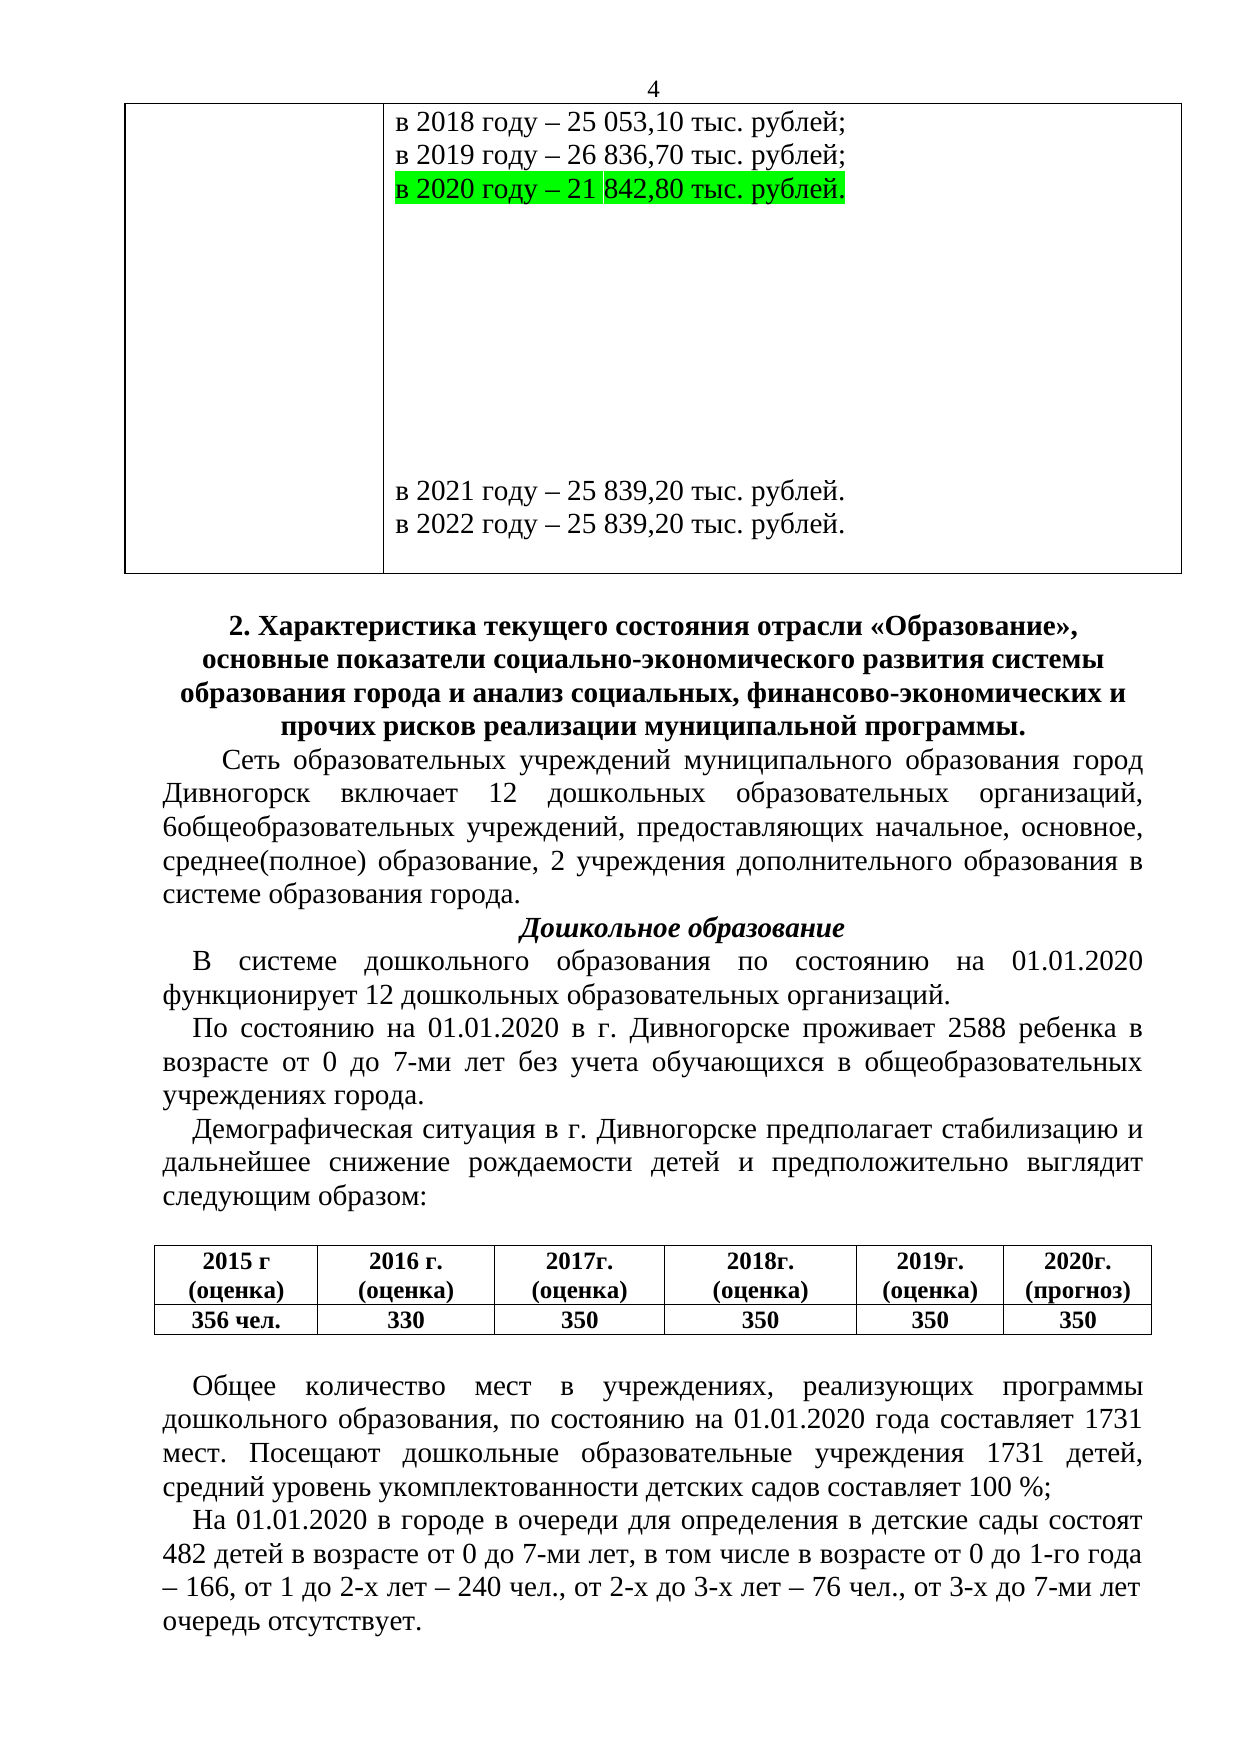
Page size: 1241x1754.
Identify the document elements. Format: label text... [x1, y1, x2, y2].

text Общее количество мест в учреждениях, реализующих программы дошкольного образования, по состоянию на 01.01.2020 года составляет 1731 мест. Посещают дошкольные образовательные учреждения 1731 детей, средний уровень укомплектованности детских садов составляет 100 %; [162, 1368, 1144, 1502]
table_cell 350 [665, 1305, 856, 1333]
table_header 2016 г. (оценка) [318, 1246, 494, 1304]
table_header 2017г. (оценка) [495, 1246, 664, 1304]
text 2. Характеристика текущего состояния отрасли «Образование», основные показатели социально-экономического развития системы образования города и анализ социальных, финансово-экономических и прочих рисков реализации муниципальной программы. [162, 608, 1144, 742]
text Дошкольное образование [162, 910, 1144, 943]
text Демографическая ситуация в г. Дивногорске предполагает стабилизацию и дальнейшее снижение рождаемости детей и предположительно выглядит следующим образом: [162, 1111, 1144, 1212]
table_header 2019г. (оценка) [857, 1246, 1003, 1304]
table_cell 356 чел. [155, 1305, 317, 1333]
text Сеть образовательных учреждений муниципального образования город Дивногорск включает 12 дошкольных образовательных организаций, 6общеобразовательных учреждений, предоставляющих начальное, основное, среднее(полное) образование, 2 учреждения дополнительного образования в системе образования города. [162, 742, 1144, 910]
table_cell 330 [318, 1305, 494, 1333]
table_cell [126, 104, 383, 573]
table_cell 350 [1004, 1305, 1151, 1333]
table_header 2018г. (оценка) [665, 1246, 856, 1304]
text В системе дошкольного образования по состоянию на 01.01.2020 функционирует 12 дошкольных образовательных организаций. [162, 943, 1144, 1010]
table_cell 350 [495, 1305, 664, 1333]
table_header 2015 г (оценка) [155, 1246, 317, 1304]
table_cell 350 [857, 1305, 1003, 1333]
text На 01.01.2020 в городе в очереди для определения в детские сады состоят 482 детей в возрасте от 0 до 7-ми лет, в том числе в возрасте от 0 до 1-го года – 166, от 1 до 2-х лет – 240 чел., от 2-х до 3-х лет – 76 чел., от 3-х до 7-ми лет очередь отсутствует. [162, 1502, 1144, 1636]
text По состоянию на 01.01.2020 в г. Дивногорске проживает 2588 ребенка в возрасте от 0 до 7-ми лет без учета обучающихся в общеобразовательных учреждениях города. [162, 1010, 1144, 1111]
table_header 2020г. (прогноз) [1004, 1246, 1151, 1304]
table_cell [384, 104, 1181, 573]
